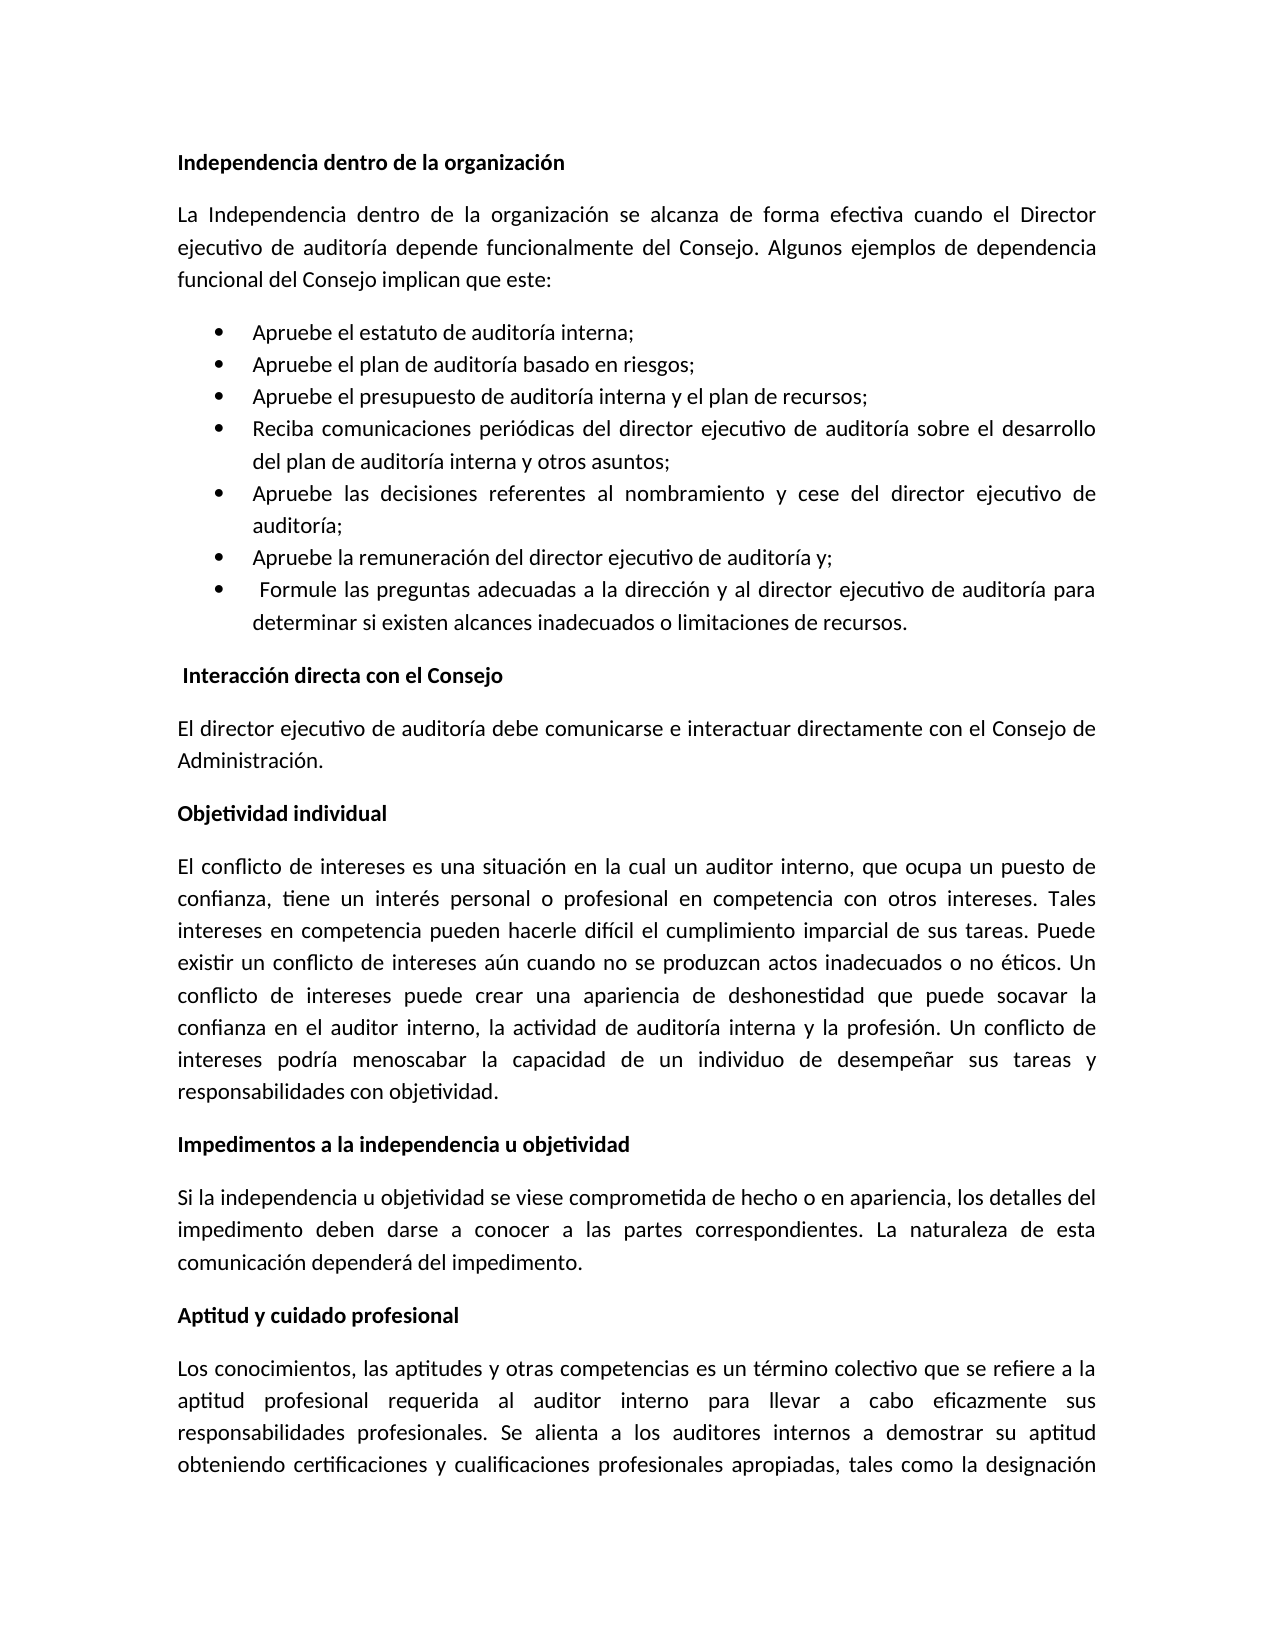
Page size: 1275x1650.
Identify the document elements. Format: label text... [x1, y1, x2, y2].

list Apruebe el presupuesto de auditoría interna y el plan de recursos; [215, 382, 1098, 410]
text El conflicto de intereses es una situación en la cual un auditor interno, que ocupa un puesto de confianza, tiene un interés personal o profesional en competencia con otros intereses. Tales intereses en competencia pueden hacerle difícil el cumplimiento imparcial de sus tareas. Puede existir un conflicto de intereses aún cuando no se produzcan actos inadecuados o no éticos. Un conflicto de intereses puede crear una apariencia de deshonestidad que puede socavar la confianza en el auditor interno, la actividad de auditoría interna y la profesión. Un conflicto de intereses podría menoscabar la capacidad de un individuo de desempeñar sus tareas y responsabilidades con objetividad. [177, 852, 1098, 1105]
list Apruebe el estatuto de auditoría interna; [215, 318, 1098, 346]
text Impedimentos a la independencia u objetividad [177, 1130, 1098, 1158]
list Reciba comunicaciones periódicas del director ejecutivo de auditoría sobre el desarrollo del plan de auditoría interna y otros asuntos; [215, 414, 1098, 475]
list Apruebe el plan de auditoría basado en riesgos; [215, 350, 1098, 378]
text Objetividad individual [177, 799, 1098, 827]
list Apruebe la remuneración del director ejecutivo de auditoría y; [215, 543, 1098, 571]
text Aptitud y cuidado profesional [177, 1301, 1098, 1329]
text Interacción directa con el Consejo [177, 661, 1098, 689]
list Apruebe las decisiones referentes al nombramiento y cese del director ejecutivo de auditoría; [215, 479, 1098, 539]
text Independencia dentro de la organización [177, 148, 1098, 176]
text La Independencia dentro de la organización se alcanza de forma efectiva cuando el Director ejecutivo de auditoría depende funcionalmente del Consejo. Algunos ejemplos de dependencia funcional del Consejo implican que este: [177, 201, 1098, 293]
text El director ejecutivo de auditoría debe comunicarse e interactuar directamente con el Consejo de Administración. [177, 714, 1098, 774]
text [177, 1354, 1098, 1478]
list Formule las preguntas adecuadas a la dirección y al director ejecutivo de auditoría para determinar si existen alcances inadecuados o limitaciones de recursos. [215, 576, 1098, 636]
text Si la independencia u objetividad se viese comprometida de hecho o en apariencia, los detalles del impedimento deben darse a conocer a las partes correspondientes. La naturaleza de esta comunicación dependerá del impedimento. [177, 1183, 1098, 1276]
